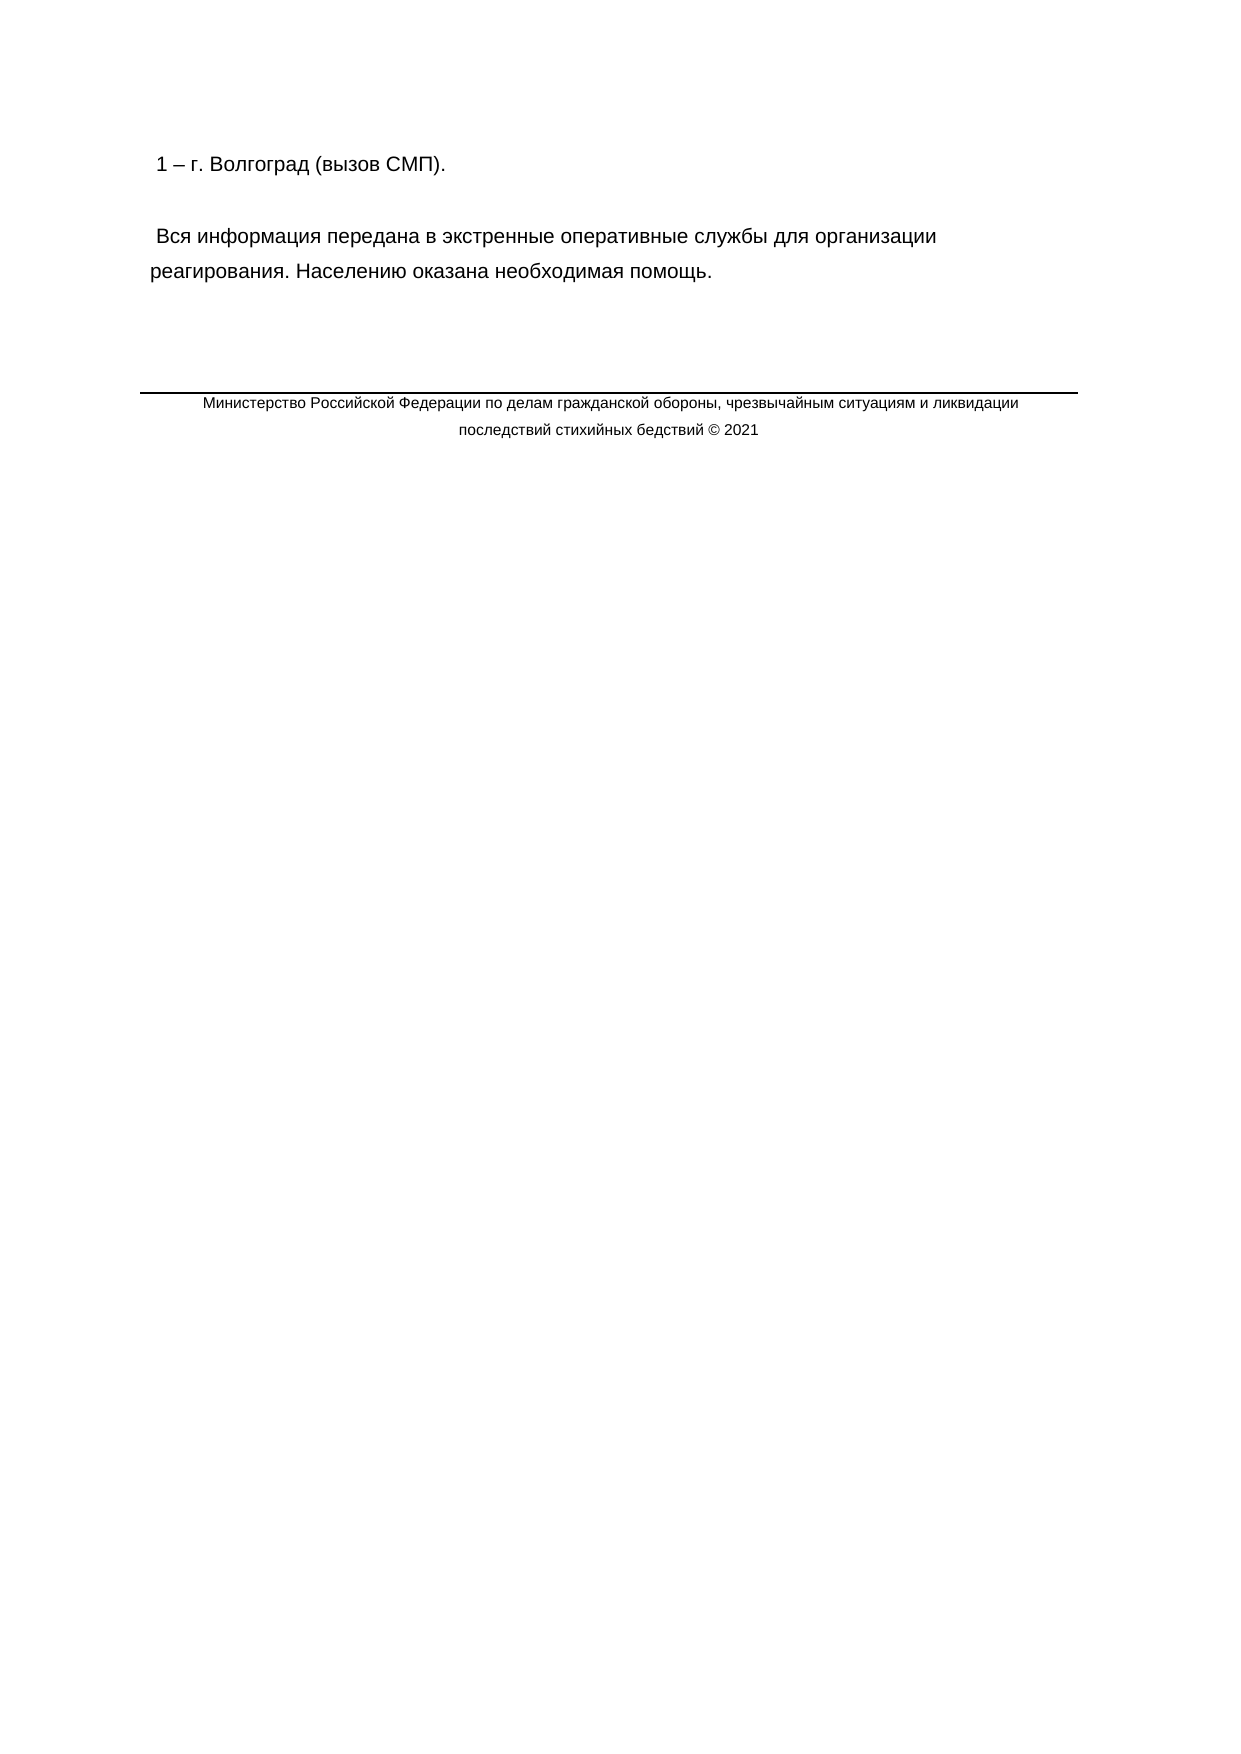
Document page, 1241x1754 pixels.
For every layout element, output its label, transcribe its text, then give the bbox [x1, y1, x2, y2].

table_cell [140, 150, 1078, 392]
table_cell Министерство Российской Федерации по делам гражданской обороны, чрезвычайным ситуациям и ликвидации последствий стихийных бедствий © 2021 [140, 394, 1078, 476]
